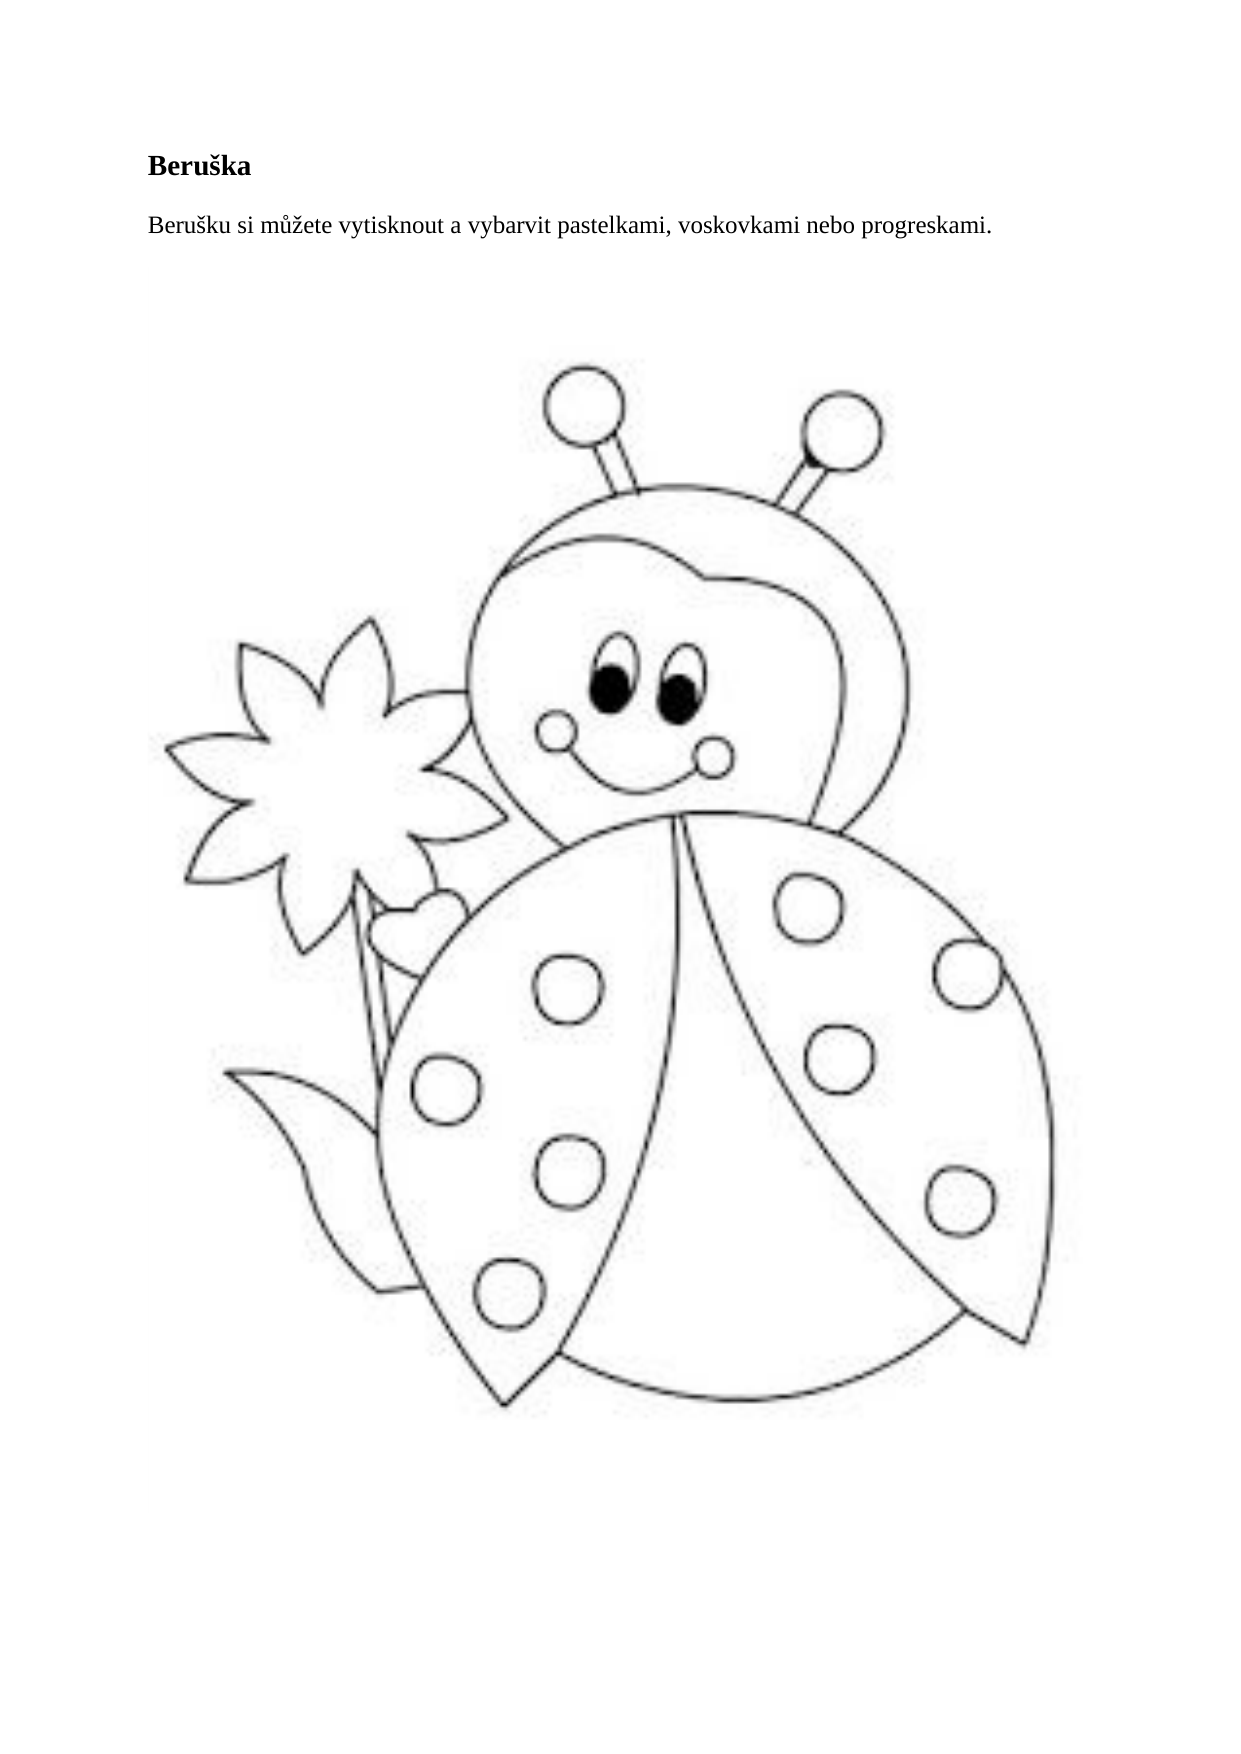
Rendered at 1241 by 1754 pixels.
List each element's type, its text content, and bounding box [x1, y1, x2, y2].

text Beruška [148, 148, 1093, 181]
picture [147, 267, 1090, 1513]
text Berušku si můžete vytisknout a vybarvit pastelkami, voskovkami nebo progreskami. [148, 210, 1093, 239]
